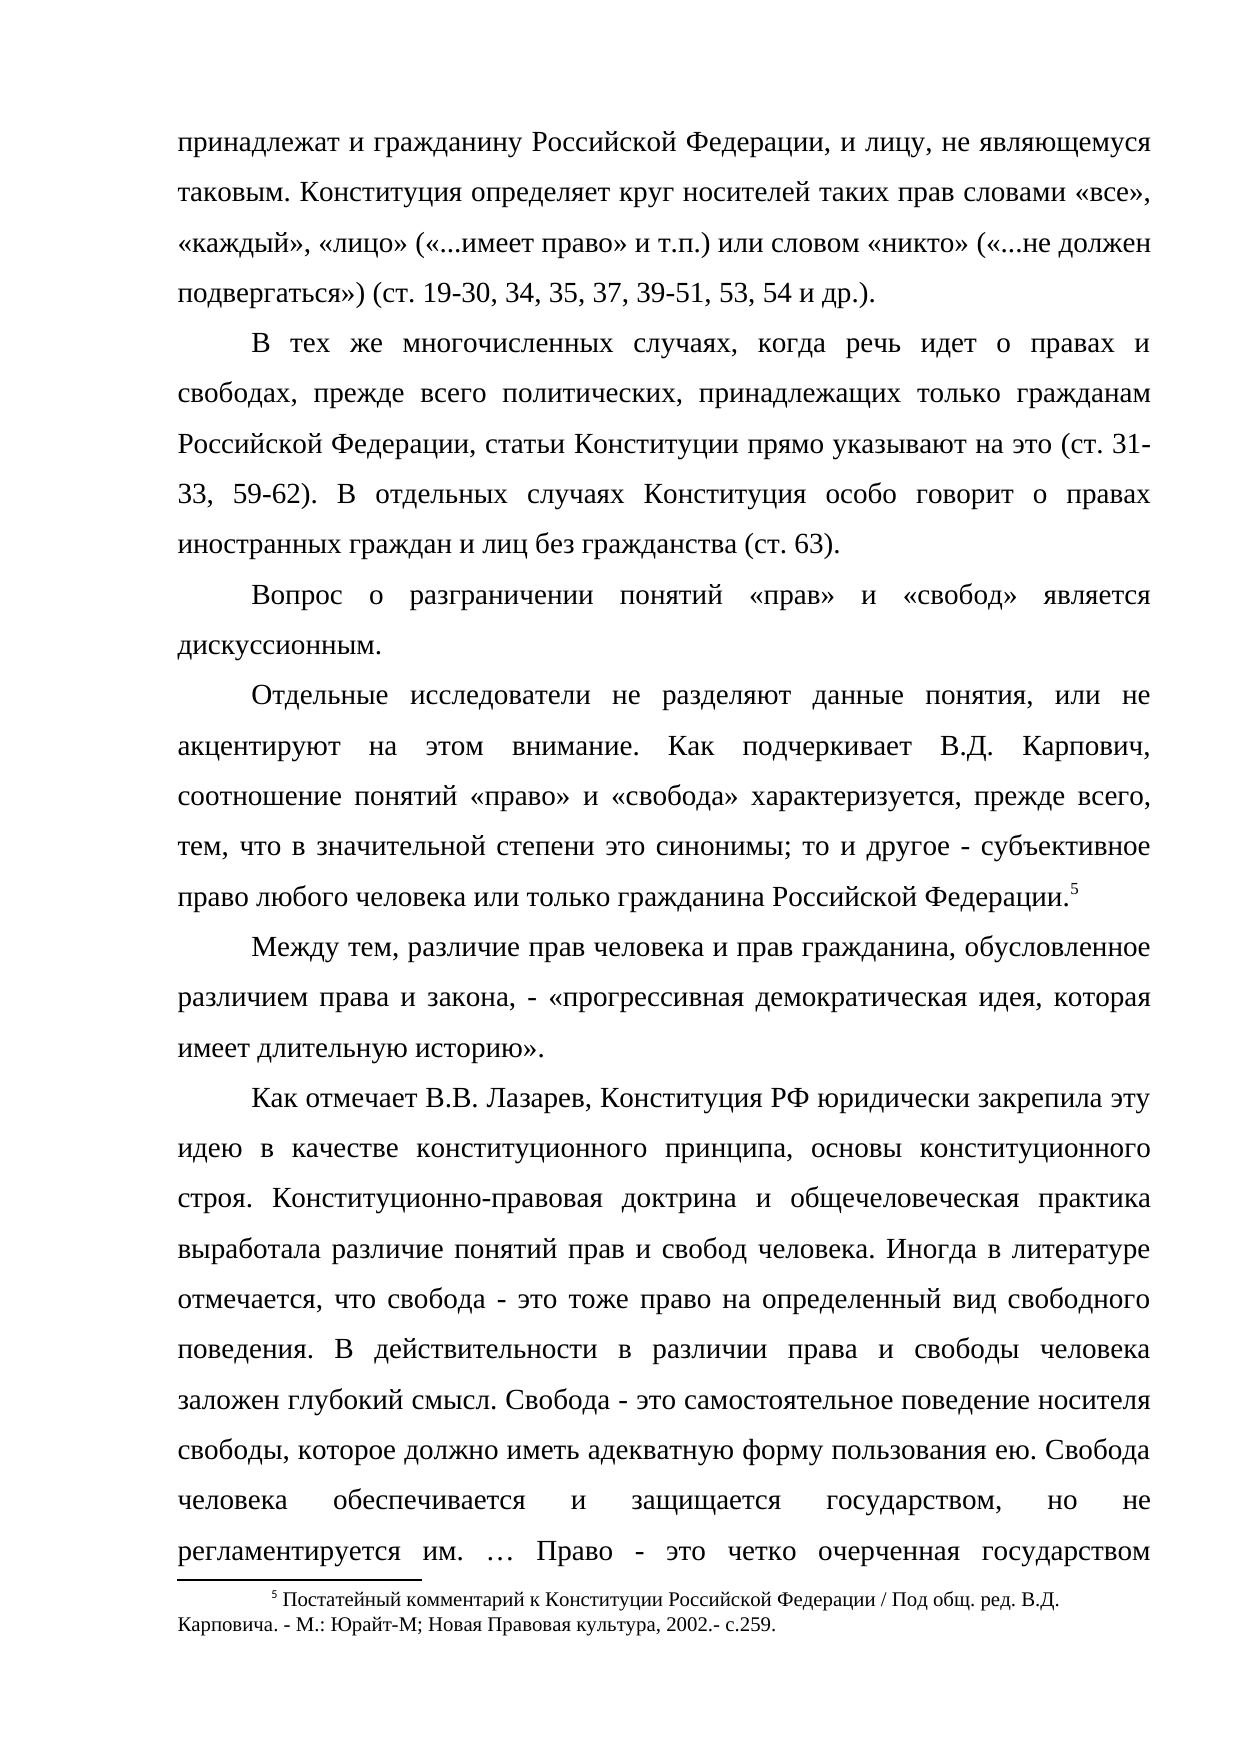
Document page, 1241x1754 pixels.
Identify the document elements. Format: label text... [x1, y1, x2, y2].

text Между тем, различие прав человека и прав гражданина, обусловленное различием права и закона, - «прогрессивная демократическая идея, которая имеет длительную историю». [177, 929, 1152, 1063]
text Отдельные исследователи не разделяют данные понятия, или не акцентируют на этом внимание. Как подчеркивает В.Д. Карпович, соотношение понятий «право» и «свобода» характеризуется, прежде всего, тем, что в значительной степени это синонимы; то и другое - субъективное право любого человека или только гражданина Российской Федерации. [177, 677, 1152, 912]
text В тех же многочисленных случаях, когда речь идет о правах и свободах, прежде всего политических, принадлежащих только гражданам Российской Федерации, статьи Конституции прямо указывают на это (ст. 31-33, 59-62). В отдельных случаях Конституция особо говорит о правах иностранных граждан и лиц без гражданства (ст. 63). [177, 325, 1152, 560]
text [177, 1080, 1152, 1566]
text Вопрос о разграничении понятий «прав» и «свобод» является дискуссионным. [177, 577, 1152, 661]
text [177, 124, 1152, 308]
